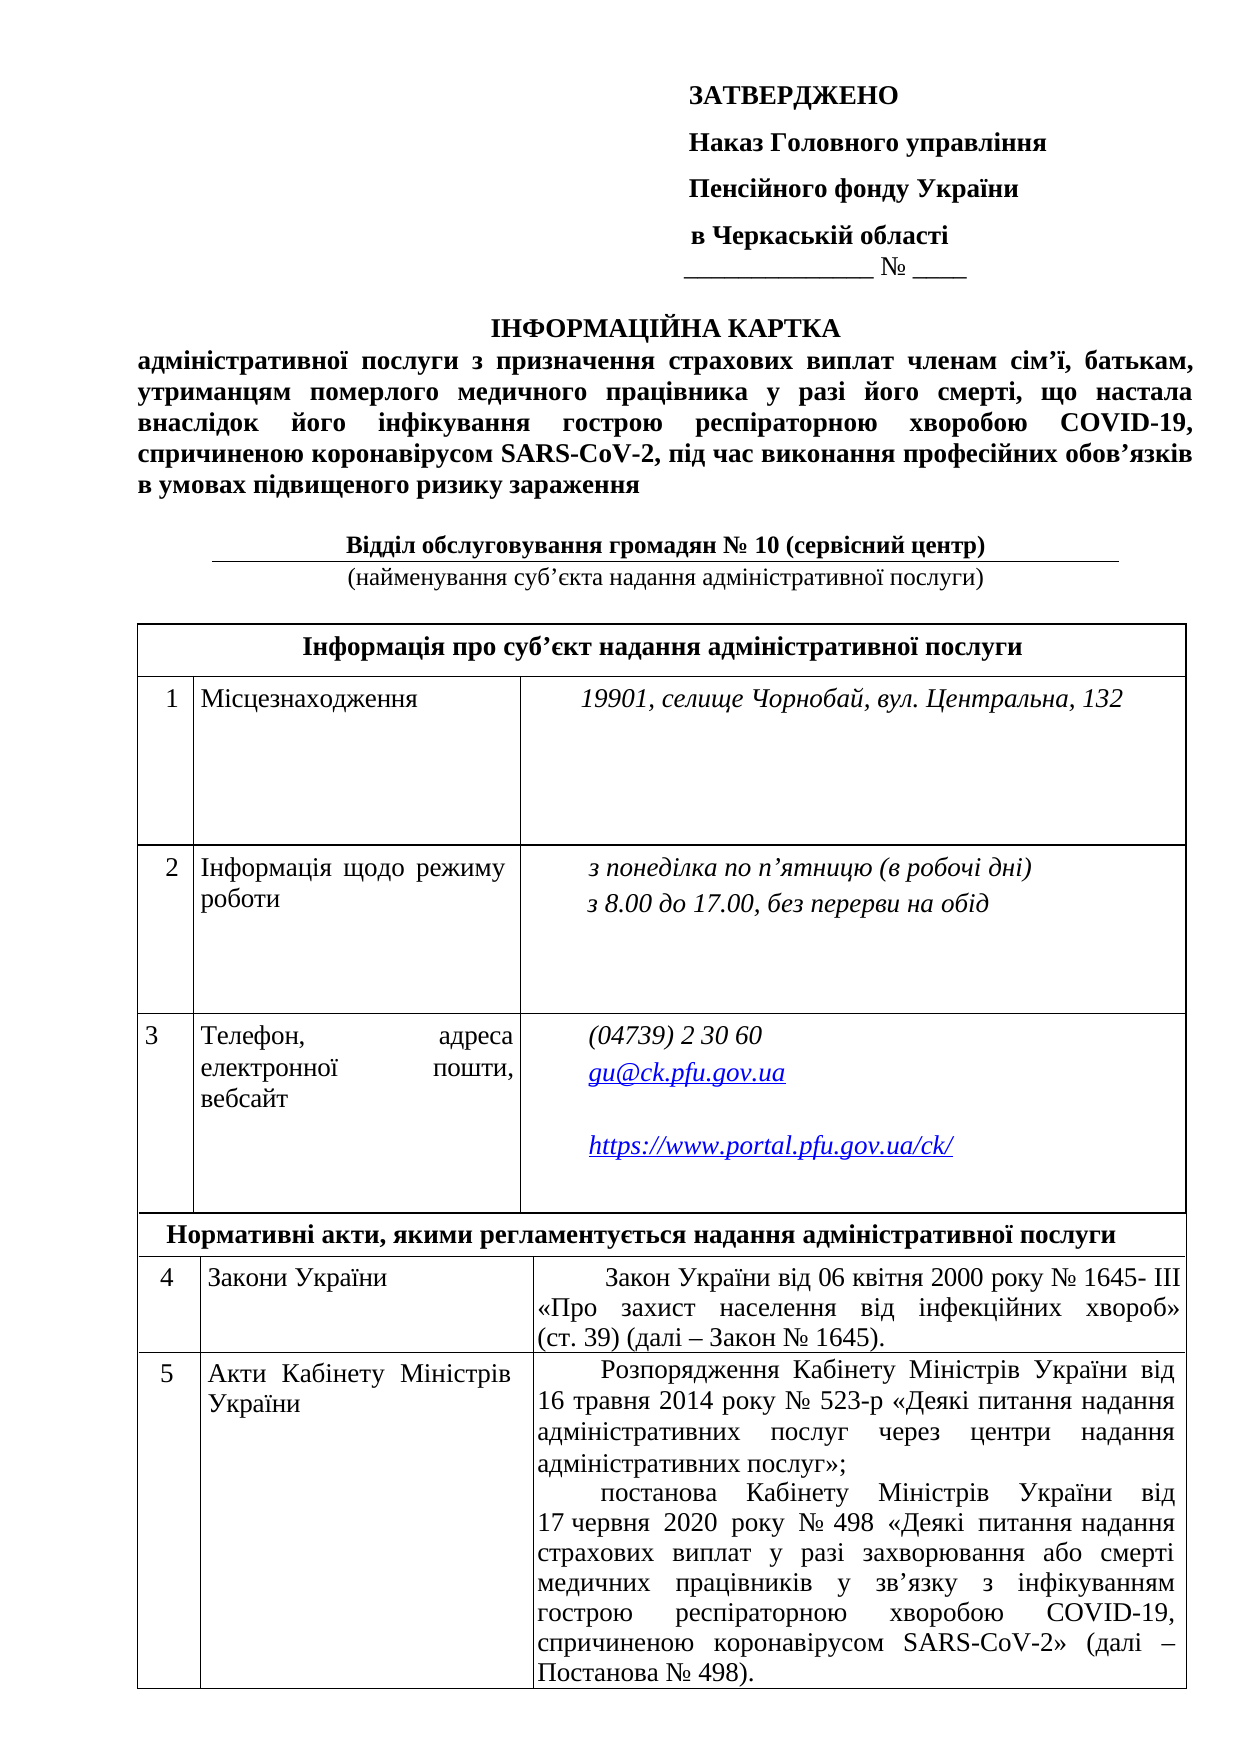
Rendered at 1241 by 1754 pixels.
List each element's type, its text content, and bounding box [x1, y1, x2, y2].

table_cell з понеділка по п’ятницю (в робочі дні) з 8.00 до 17.00, без перерви на обід [521, 846, 1185, 1013]
table_cell (04739) 2 30 60 gu@ck.pfu.gov.ua https://www.portal.pfu.gov.ua/ck/ [521, 1014, 1185, 1212]
text Наказ Головного управління [689, 126, 1201, 157]
text Пенсійного фонду України [689, 172, 1201, 204]
table_cell Акти Кабінету Міністрів України [201, 1353, 533, 1688]
text в Черкаській області [137, 219, 1201, 250]
table_cell 3 [138, 1014, 193, 1212]
text ЗАТВЕРДЖЕНО [689, 79, 1201, 110]
table_cell Закон України від 06 квітня 2000 року № 1645- III «Про захист населення від інфекційних хвороб» (ст. 39) (далі – Закон № 1645). [534, 1256, 1186, 1352]
table_cell Телефон, адреса електронної пошти, вебсайт [194, 1014, 520, 1212]
table_cell 1 [138, 677, 193, 844]
text ІНФОРМАЦІЙНА КАРТКА [137, 313, 1194, 344]
table_cell Інформація щодо режиму роботи [194, 846, 520, 1013]
table_cell Місцезнаходження [194, 677, 520, 844]
table_header Інформація про суб’єкт надання адміністративної послуги [138, 625, 1185, 676]
table_cell Розпорядження Кабінету Міністрів України від 16 травня 2014 року № 523-р «Деякі питання надання адміністративних послуг через центри надання адміністративних послуг»; постанова Кабінету Міністрів України від 17 червня 2020 року № 498 «Деякі питання надання страхових виплат у разі захворювання або смерті медичних працівників у зв’язку з інфікуванням гострою респіраторною хворобою COVID-19, спричиненою коронавірусом SARS-CoV-2» (далі – Постанова № 498). [534, 1352, 1186, 1688]
table_cell Закони України [201, 1257, 533, 1352]
text Відділ обслуговування громадян № 10 (сервісний центр) [137, 531, 1194, 559]
table_cell 2 [138, 846, 193, 1013]
text адміністративної послуги з призначення страхових виплат членам сім’ї, батькам, утриманцям померлого медичного працівника у разі його смерті, що настала внаслідок його інфікування гострою респіраторною хворобою COVID-19, спричиненою коронавірусом SARS-CoV-2, під час виконання професійних обов’язків в умовах підвищеного ризику зараження [137, 344, 1194, 499]
text (найменування суб’єкта надання адміністративної послуги) [179, 559, 1152, 591]
table_cell 5 [138, 1353, 200, 1688]
table_cell Нормативні акти, якими регламентується надання адміністративної послуги [138, 1213, 1186, 1256]
table_cell 4 [138, 1257, 200, 1352]
table_cell 19901, селище Чорнобай, вул. Центральна, 132 [521, 677, 1185, 844]
text ______________ № ____ [137, 250, 1201, 281]
